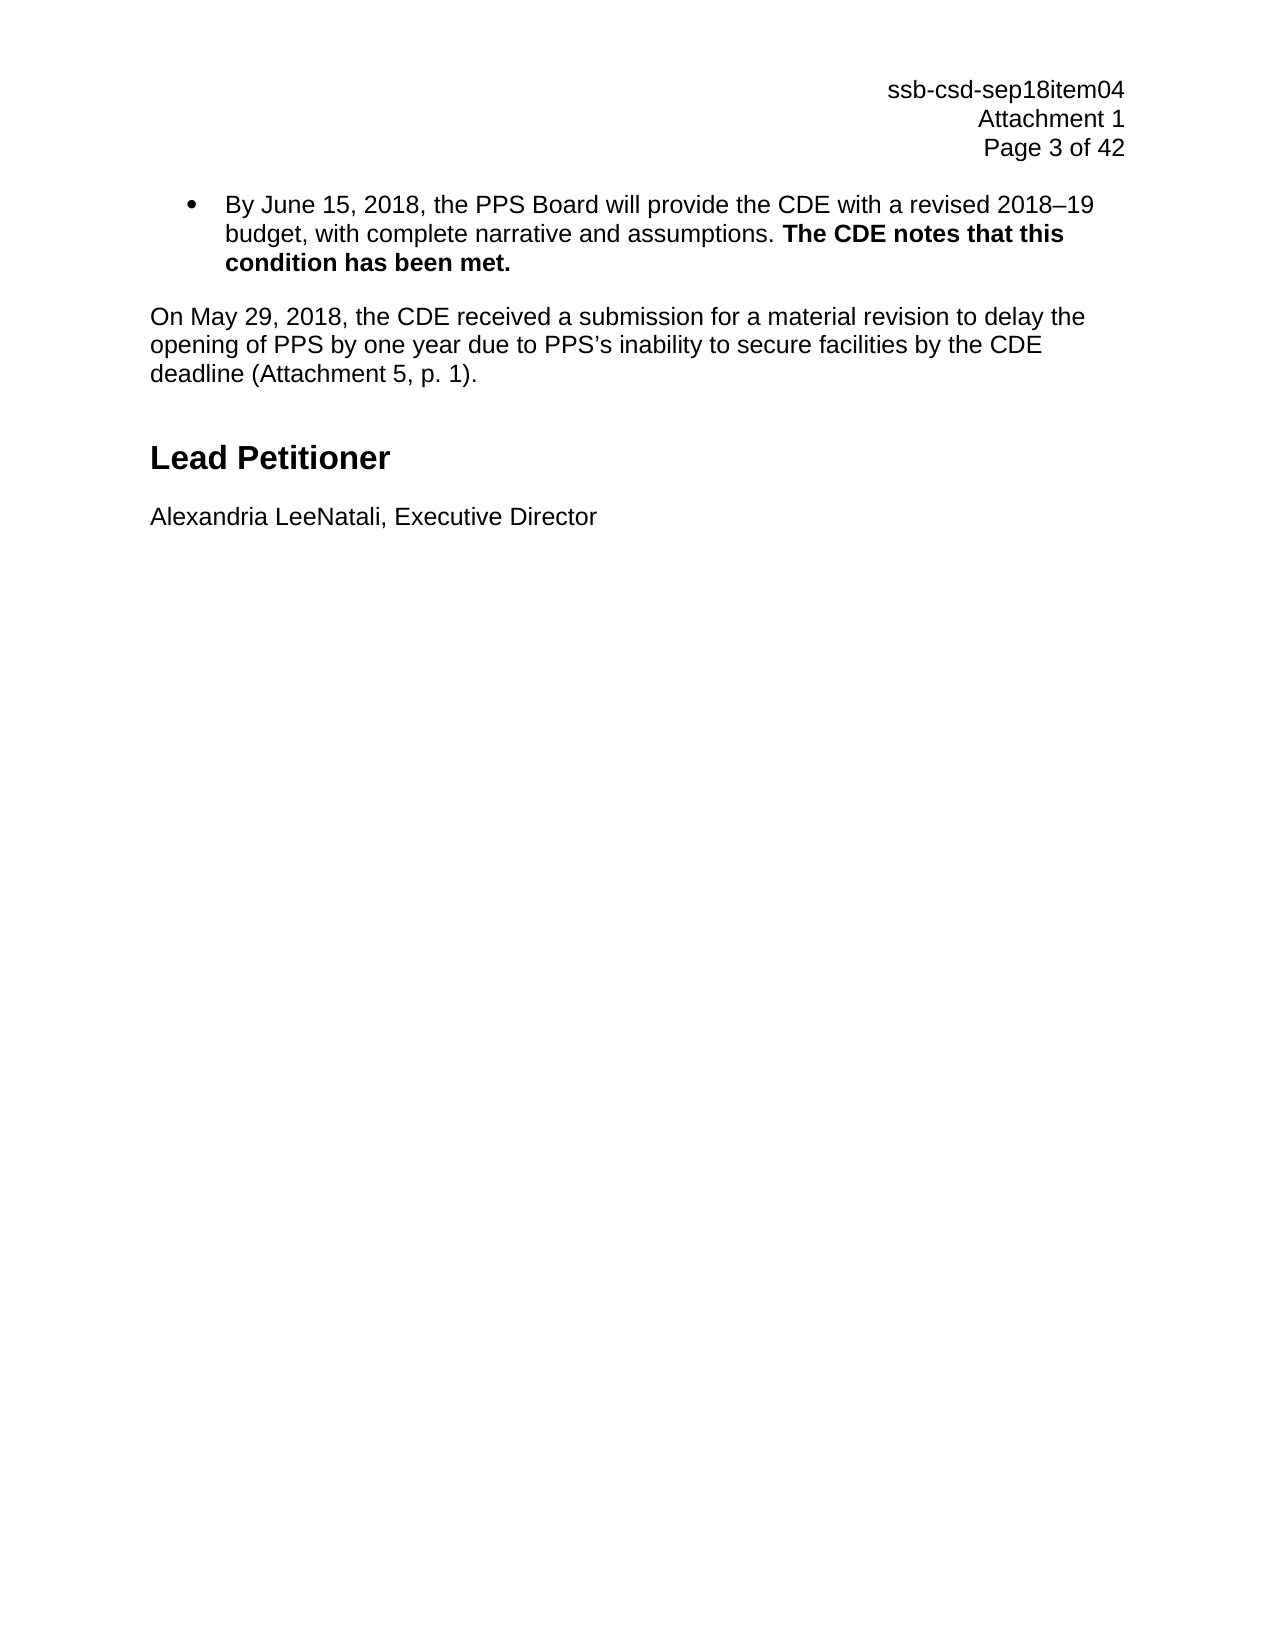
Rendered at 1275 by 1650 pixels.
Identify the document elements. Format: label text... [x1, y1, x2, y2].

text On May 29, 2018, the CDE received a submission for a material revision to delay the opening of PPS by one year due to PPS’s inability to secure facilities by the CDE deadline (Attachment 5, p. 1). [150, 302, 1125, 388]
text Alexandria LeeNatali, Executive Director [150, 501, 1125, 530]
list By June 15, 2018, the PPS Board will provide the CDE with a revised 2018–19 budget, with complete narrative and assumptions. The CDE notes that this condition has been met. [187, 190, 1125, 277]
subtitle Lead Petitioner [150, 438, 1125, 476]
